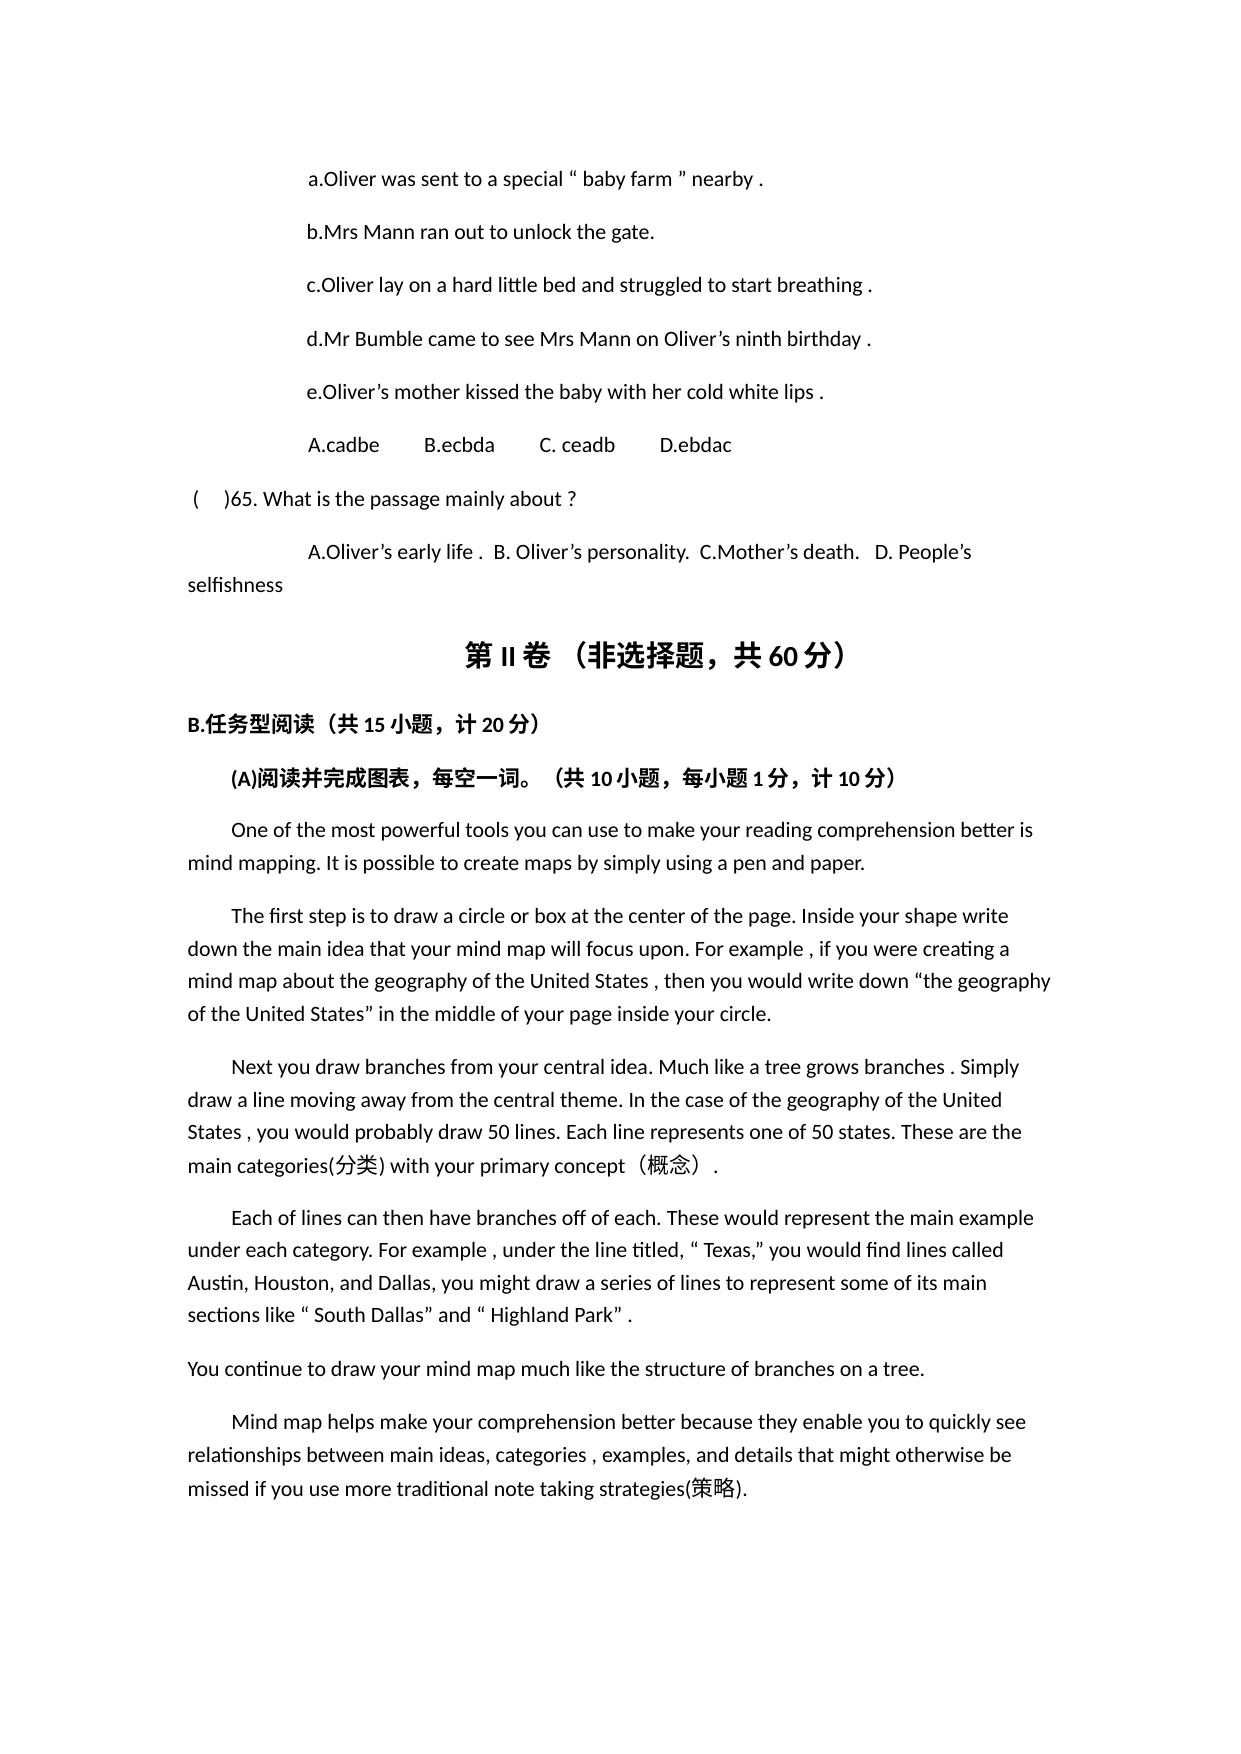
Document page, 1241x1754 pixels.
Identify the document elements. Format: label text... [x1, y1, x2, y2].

text c.Oliver lay on a hard little bed and struggled to start breathing . [274, 269, 1053, 301]
text d.Mr Bumble came to see Mrs Mann on Oliver’s ninth birthday . [274, 322, 1053, 354]
text The first step is to draw a circle or box at the center of the page. Inside your shape write down the main idea that your mind map will focus upon. For example , if you were creating a mind map about the geography of the United States , then you would write down “the geography of the United States” in the middle of your page inside your circle. [187, 899, 1053, 1029]
text ( )65. What is the passage mainly about ? [187, 482, 1053, 514]
text A.Oliver’s early life . B. Oliver’s personality. C.Mother’s death. D. People’s selfishness [187, 535, 1053, 600]
text b.Mrs Mann ran out to unlock the gate. [274, 215, 1053, 248]
text Next you draw branches from your central idea. Much like a tree grows branches . Simply draw a line moving away from the central theme. In the case of the geography of the United States , you would probably draw 50 lines. Each line represents one of 50 states. These are the main categories(分类) with your primary concept（概念）. [187, 1050, 1053, 1180]
text You continue to draw your mind map much like the structure of branches on a tree. [187, 1352, 1053, 1384]
text One of the most powerful tools you can use to make your reading comprehension better is mind mapping. It is possible to create maps by simply using a pen and paper. [187, 814, 1053, 879]
text 第 II 卷 （非选择题，共60分） [274, 621, 1053, 686]
text (A)阅读并完成图表，每空一词。（共10小题，每小题1分，计10分） [187, 760, 1053, 793]
text A.cadbe B.ecbda C. ceadb D.ebdac [187, 429, 1053, 461]
text Each of lines can then have branches off of each. These would represent the main example under each category. For example , under the line titled, “ Texas,” you would find lines called Austin, Houston, and Dallas, you might draw a series of lines to represent some of its main sections like “ South Dallas” and “ Highland Park” . [187, 1201, 1053, 1331]
text a.Oliver was sent to a special “ baby farm ” nearby . [187, 162, 1053, 194]
text Mind map helps make your comprehension better because they enable you to quickly see relationships between main ideas, categories , examples, and details that might otherwise be missed if you use more traditional note taking strategies(策略). [187, 1405, 1053, 1503]
text e.Oliver’s mother kissed the baby with her cold white lips . [274, 375, 1053, 408]
text B.任务型阅读（共15小题，计20分） [187, 707, 1053, 739]
